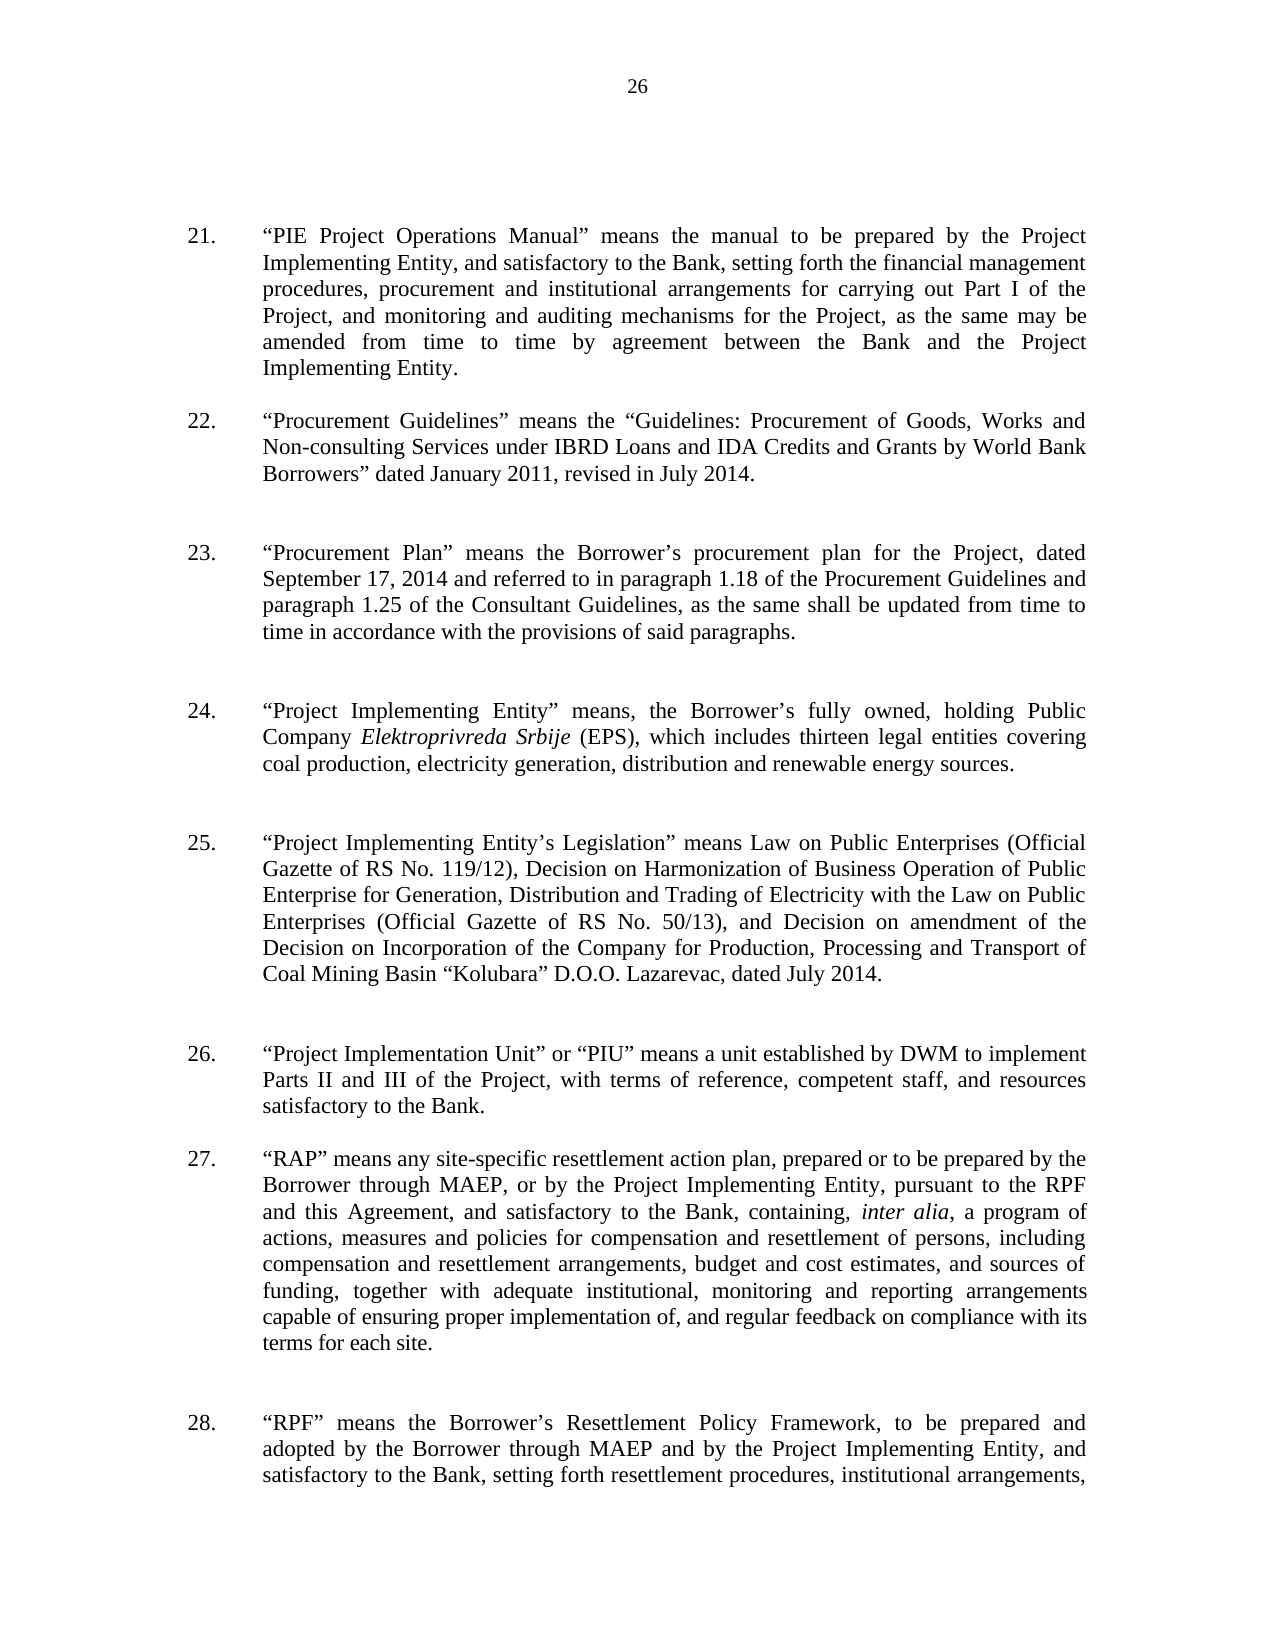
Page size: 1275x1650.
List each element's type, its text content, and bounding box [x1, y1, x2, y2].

list “Project Implementing Entity’s Legislation” means Law on Public Enterprises (Official Gazette of RS No. 119/12), Decision on Harmonization of Business Operation of Public Enterprise for Generation, Distribution and Trading of Electricity with the Law on Public Enterprises (Official Gazette of RS No. 50/13), and Decision on amendment of the Decision on Incorporation of the Company for Production, Processing and Transport of Coal Mining Basin “Kolubara” D.O.O. Lazarevac, dated July 2014. [187, 829, 1087, 987]
list “RAP” means any site-specific resettlement action plan, prepared or to be prepared by the Borrower through MAEP, or by the Project Implementing Entity, pursuant to the RPF and this Agreement, and satisfactory to the Bank, containing, inter alia, a program of actions, measures and policies for compensation and resettlement of persons, including compensation and resettlement arrangements, budget and cost estimates, and sources of funding, together with adequate institutional, monitoring and reporting arrangements capable of ensuring proper implementation of, and regular feedback on compliance with its terms for each site. [187, 1145, 1087, 1356]
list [187, 1408, 1087, 1488]
list “Project Implementing Entity” means, the Borrower’s fully owned, holding Public Company Elektroprivreda Srbije (EPS), which includes thirteen legal entities covering coal production, electricity generation, distribution and renewable energy sources. [187, 697, 1087, 776]
list “Project Implementation Unit” or “PIU” means a unit established by DWM to implement Parts II and III of the Project, with terms of reference, competent staff, and resources satisfactory to the Bank. [187, 1039, 1087, 1119]
list “Procurement Guidelines” means the “Guidelines: Procurement of Goods, Works and Non-consulting Services under IBRD Loans and IDA Credits and Grants by World Bank Borrowers” dated January 2011, revised in July 2014. [187, 407, 1087, 486]
list “PIE Project Operations Manual” means the manual to be prepared by the Project Implementing Entity, and satisfactory to the Bank, setting forth the financial management procedures, procurement and institutional arrangements for carrying out Part I of the Project, and monitoring and auditing mechanisms for the Project, as the same may be amended from time to time by agreement between the Bank and the Project Implementing Entity. [187, 223, 1087, 381]
list “Procurement Plan” means the Borrower’s procurement plan for the Project, dated September 17, 2014 and referred to in paragraph 1.18 of the Procurement Guidelines and paragraph 1.25 of the Consultant Guidelines, as the same shall be updated from time to time in accordance with the provisions of said paragraphs. [187, 539, 1087, 644]
